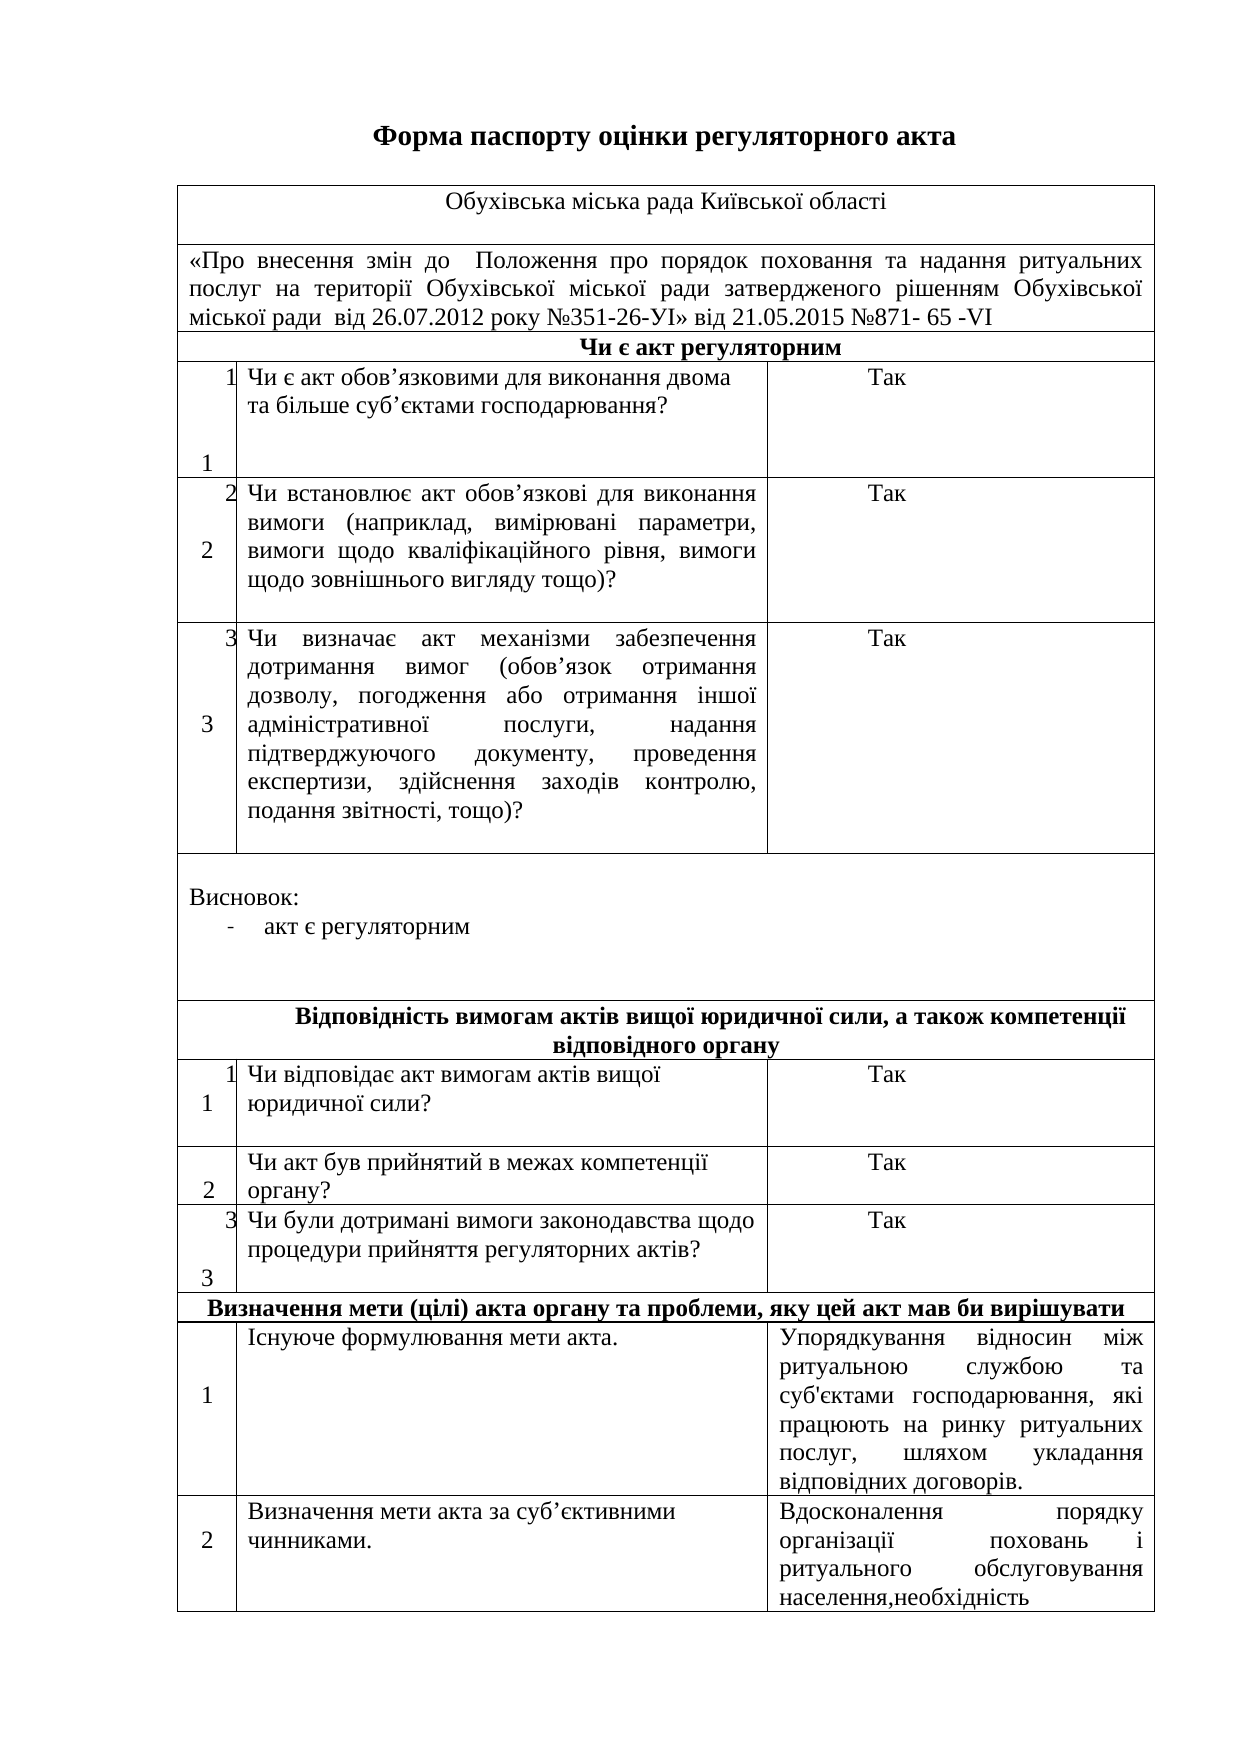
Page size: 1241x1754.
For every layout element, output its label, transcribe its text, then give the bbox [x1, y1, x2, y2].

table_cell Чи були дотримані вимоги законодавства щодо процедури прийняття регуляторних актів? [237, 1205, 767, 1292]
text Форма паспорту оцінки регуляторного акта [177, 118, 1152, 152]
table_cell 3 3 [178, 1205, 236, 1292]
table_cell Визначення мети (цілі) акта органу та проблеми, яку цей акт мав би вирішувати [178, 1293, 1154, 1321]
table_cell «Про внесення змін до Положення про порядок поховання та надання ритуальних послуг на території Обухівської міської ради затвердженого рішенням Обухівської міської ради від 26.07.2012 року №351-26-УІ» від 21.05.2015 №871- 65 -VІ [178, 245, 1154, 331]
table_cell Висновок: акт є регуляторним [178, 854, 1154, 1000]
table_cell Чи відповідає акт вимогам актів вищої юридичної сили? [237, 1060, 767, 1146]
table_cell 2 [178, 1147, 236, 1204]
table_cell 1 1 [178, 1060, 236, 1146]
table_cell 1 1 [178, 362, 236, 477]
table_cell Упорядкування відносин між ритуальною службою та суб'єктами господарювання, які працюють на ринку ритуальних послуг, шляхом укладання відповідних договорів. [768, 1323, 1154, 1495]
table_header Обухівська міська рада Київської області [178, 186, 1154, 244]
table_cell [237, 1496, 767, 1611]
table_cell Чи визначає акт механізми забезпечення дотримання вимог (обов’язок отримання дозволу, погодження або отримання іншої адміністративної послуги, надання підтверджуючого документу, проведення експертизи, здійснення заходів контролю, подання звітності, тощо)? [237, 623, 767, 853]
table_cell Існуюче формулювання мети акта. [237, 1323, 767, 1495]
table_cell Відповідність вимогам актів вищої юридичної сили, а також компетенції відповідного органу [178, 1001, 1154, 1058]
table_cell Так [768, 623, 1154, 853]
table_cell Так [768, 362, 1154, 477]
table_cell 2 [178, 1496, 236, 1611]
table_cell Чи акт був прийнятий в межах компетенції органу? [237, 1147, 767, 1204]
table_cell Чи встановлює акт обов’язкові для виконання вимоги (наприклад, вимірювані параметри, вимоги щодо кваліфікаційного рівня, вимоги щодо зовнішнього вигляду тощо)? [237, 478, 767, 622]
table_cell Чи є акт обов’язковими для виконання двома та більше суб’єктами господарювання? [237, 362, 767, 477]
table_cell Чи є акт регуляторним [178, 332, 1154, 361]
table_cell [768, 1496, 1154, 1611]
table_cell Так [768, 1060, 1154, 1146]
table_cell 1 [178, 1323, 236, 1495]
table_cell 3 3 [178, 623, 236, 853]
table_cell 2 2 [178, 478, 236, 622]
table_cell Так [768, 1147, 1154, 1204]
table_cell Так [768, 1205, 1154, 1292]
table_cell Так [768, 478, 1154, 622]
